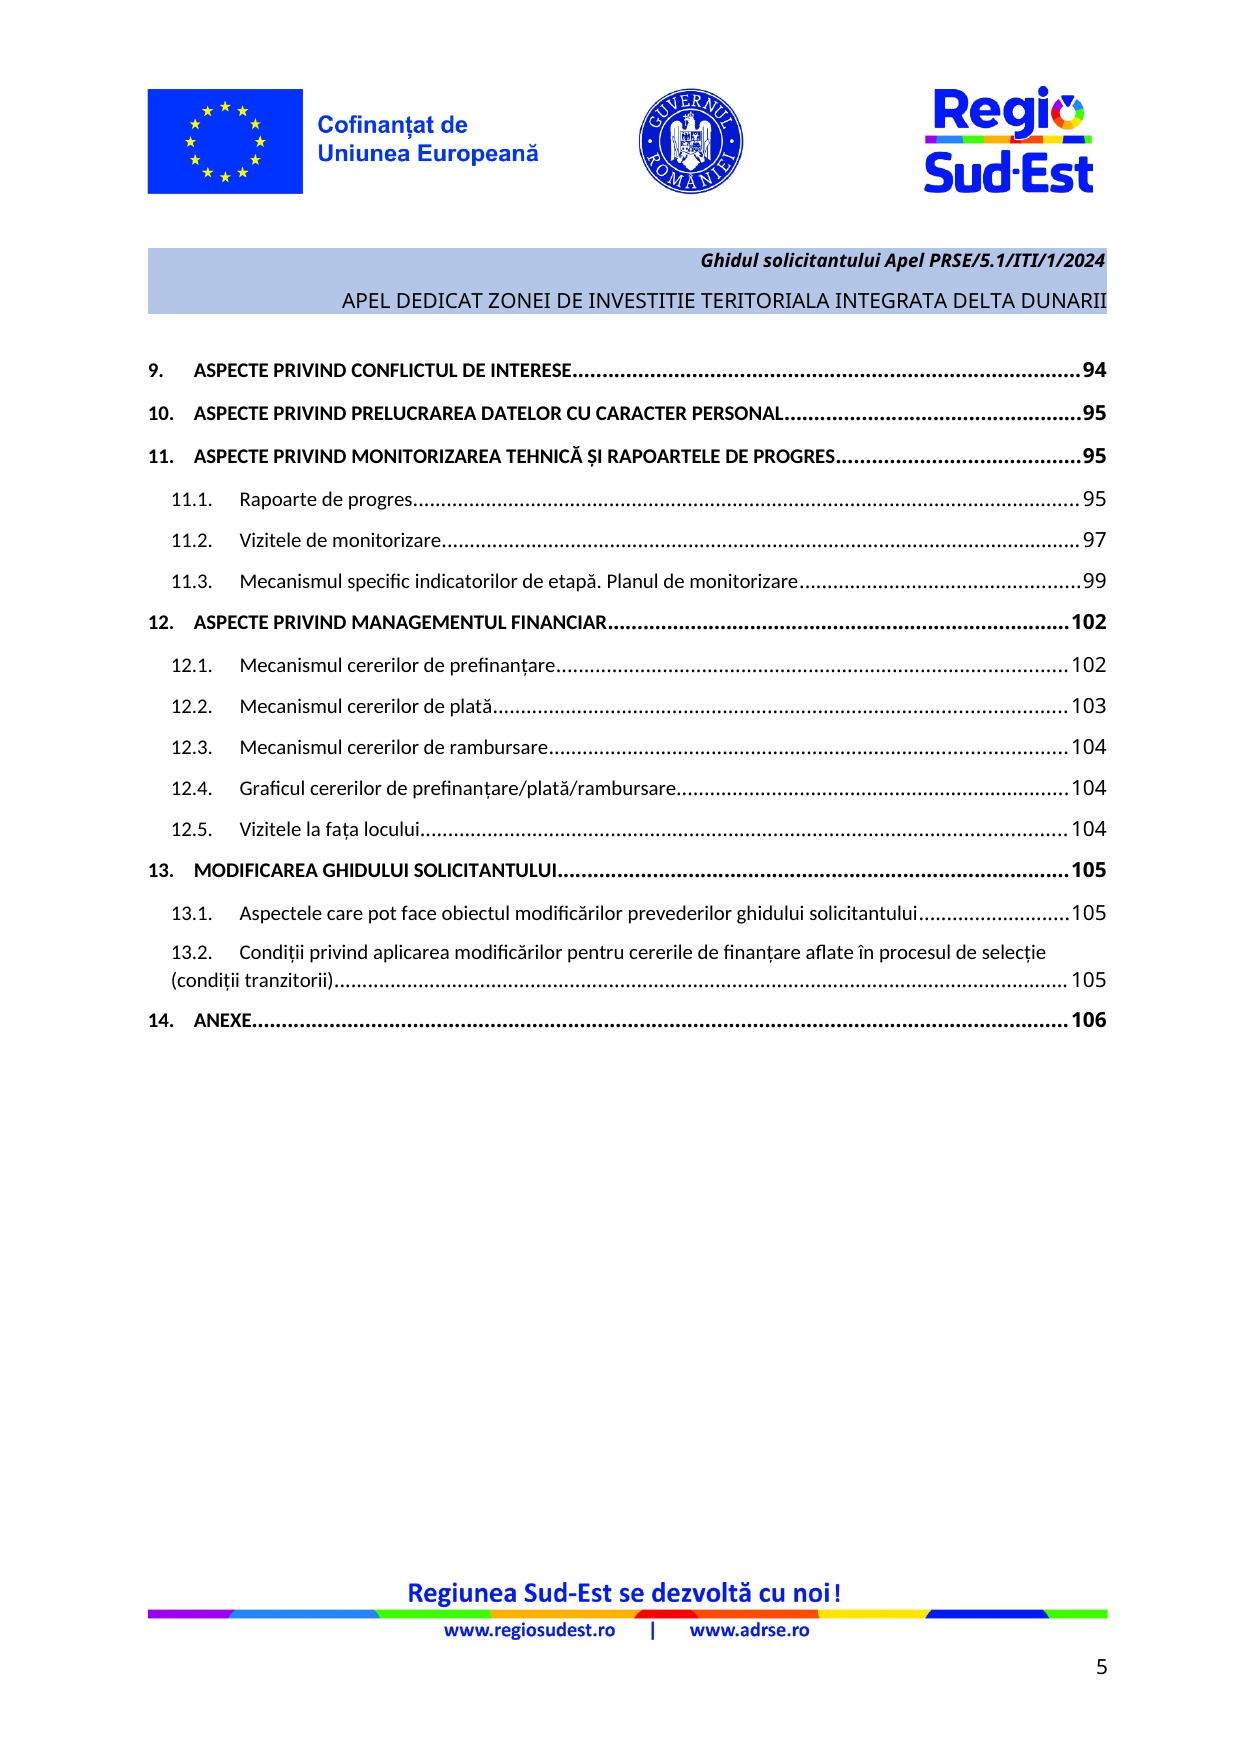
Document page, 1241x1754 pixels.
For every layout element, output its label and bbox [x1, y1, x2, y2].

picture [147, 86, 1093, 195]
picture [147, 1582, 1108, 1640]
